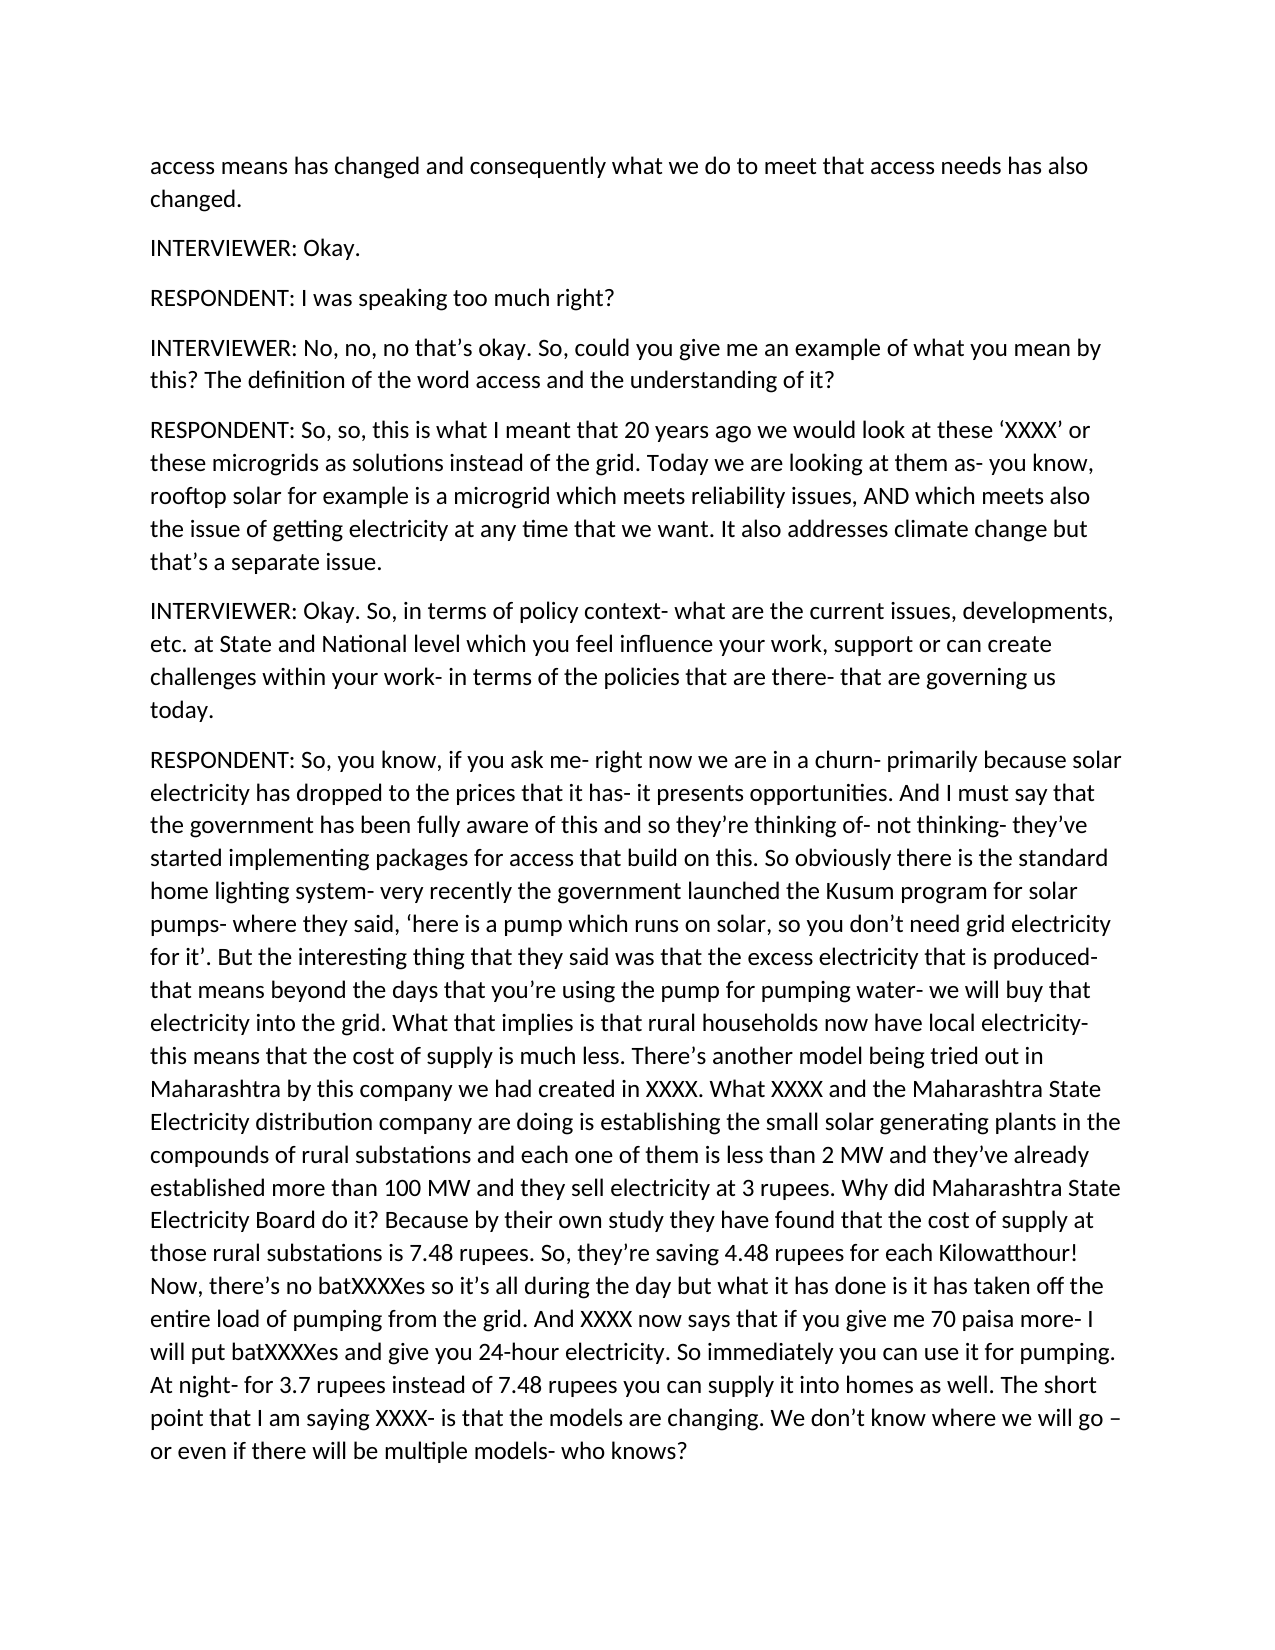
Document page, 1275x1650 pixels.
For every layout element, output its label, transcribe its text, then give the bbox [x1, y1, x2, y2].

text INTERVIEWER: Okay. [150, 232, 1125, 263]
text INTERVIEWER: Okay. So, in terms of policy context- what are the current issues, developments, etc. at State and National level which you feel influence your work, support or can create challenges within your work- in terms of the policies that are there- that are governing us today. [150, 595, 1125, 725]
text RESPONDENT: So, you know, if you ask me- right now we are in a churn- primarily because solar electricity has dropped to the prices that it has- it presents opportunities. And I must say that the government has been fully aware of this and so they’re thinking of- not thinking- they’ve started implementing packages for access that build on this. So obviously there is the standard home lighting system- very recently the government launched the Kusum program for solar pumps- where they said, ‘here is a pump which runs on solar, so you don’t need grid electricity for it’. But the interesting thing that they said was that the excess electricity that is produced- that means beyond the days that you’re using the pump for pumping water- we will buy that electricity into the grid. What that implies is that rural households now have local electricity- this means that the cost of supply is much less. There’s another model being tried out in Maharashtra by this company we had created in XXXX. What XXXX and the Maharashtra State Electricity distribution company are doing is establishing the small solar generating plants in the compounds of rural substations and each one of them is less than 2 MW and they’ve already established more than 100 MW and they sell electricity at 3 rupees. Why did Maharashtra State Electricity Board do it? Because by their own study they have found that the cost of supply at those rural substations is 7.48 rupees. So, they’re saving 4.48 rupees for each Kilowatthour! Now, there’s no batXXXXes so it’s all during the day but what it has done is it has taken off the entire load of pumping from the grid. And XXXX now says that if you give me 70 paisa more- I will put batXXXXes and give you 24-hour electricity. So immediately you can use it for pumping. At night- for 3.7 rupees instead of 7.48 rupees you can supply it into homes as well. The short point that I am saying XXXX- is that the models are changing. We don’t know where we will go – or even if there will be multiple models- who knows? [150, 744, 1125, 1466]
text RESPONDENT: I was speaking too much right? [150, 282, 1125, 313]
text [150, 150, 1125, 213]
text RESPONDENT: So, so, this is what I meant that 20 years ago we would look at these ‘XXXX’ or these microgrids as solutions instead of the grid. Today we are looking at them as- you know, rooftop solar for example is a microgrid which meets reliability issues, AND which meets also the issue of getting electricity at any time that we want. It also addresses climate change but that’s a separate issue. [150, 414, 1125, 576]
text INTERVIEWER: No, no, no that’s okay. So, could you give me an example of what you mean by this? The definition of the word access and the understanding of it? [150, 332, 1125, 395]
